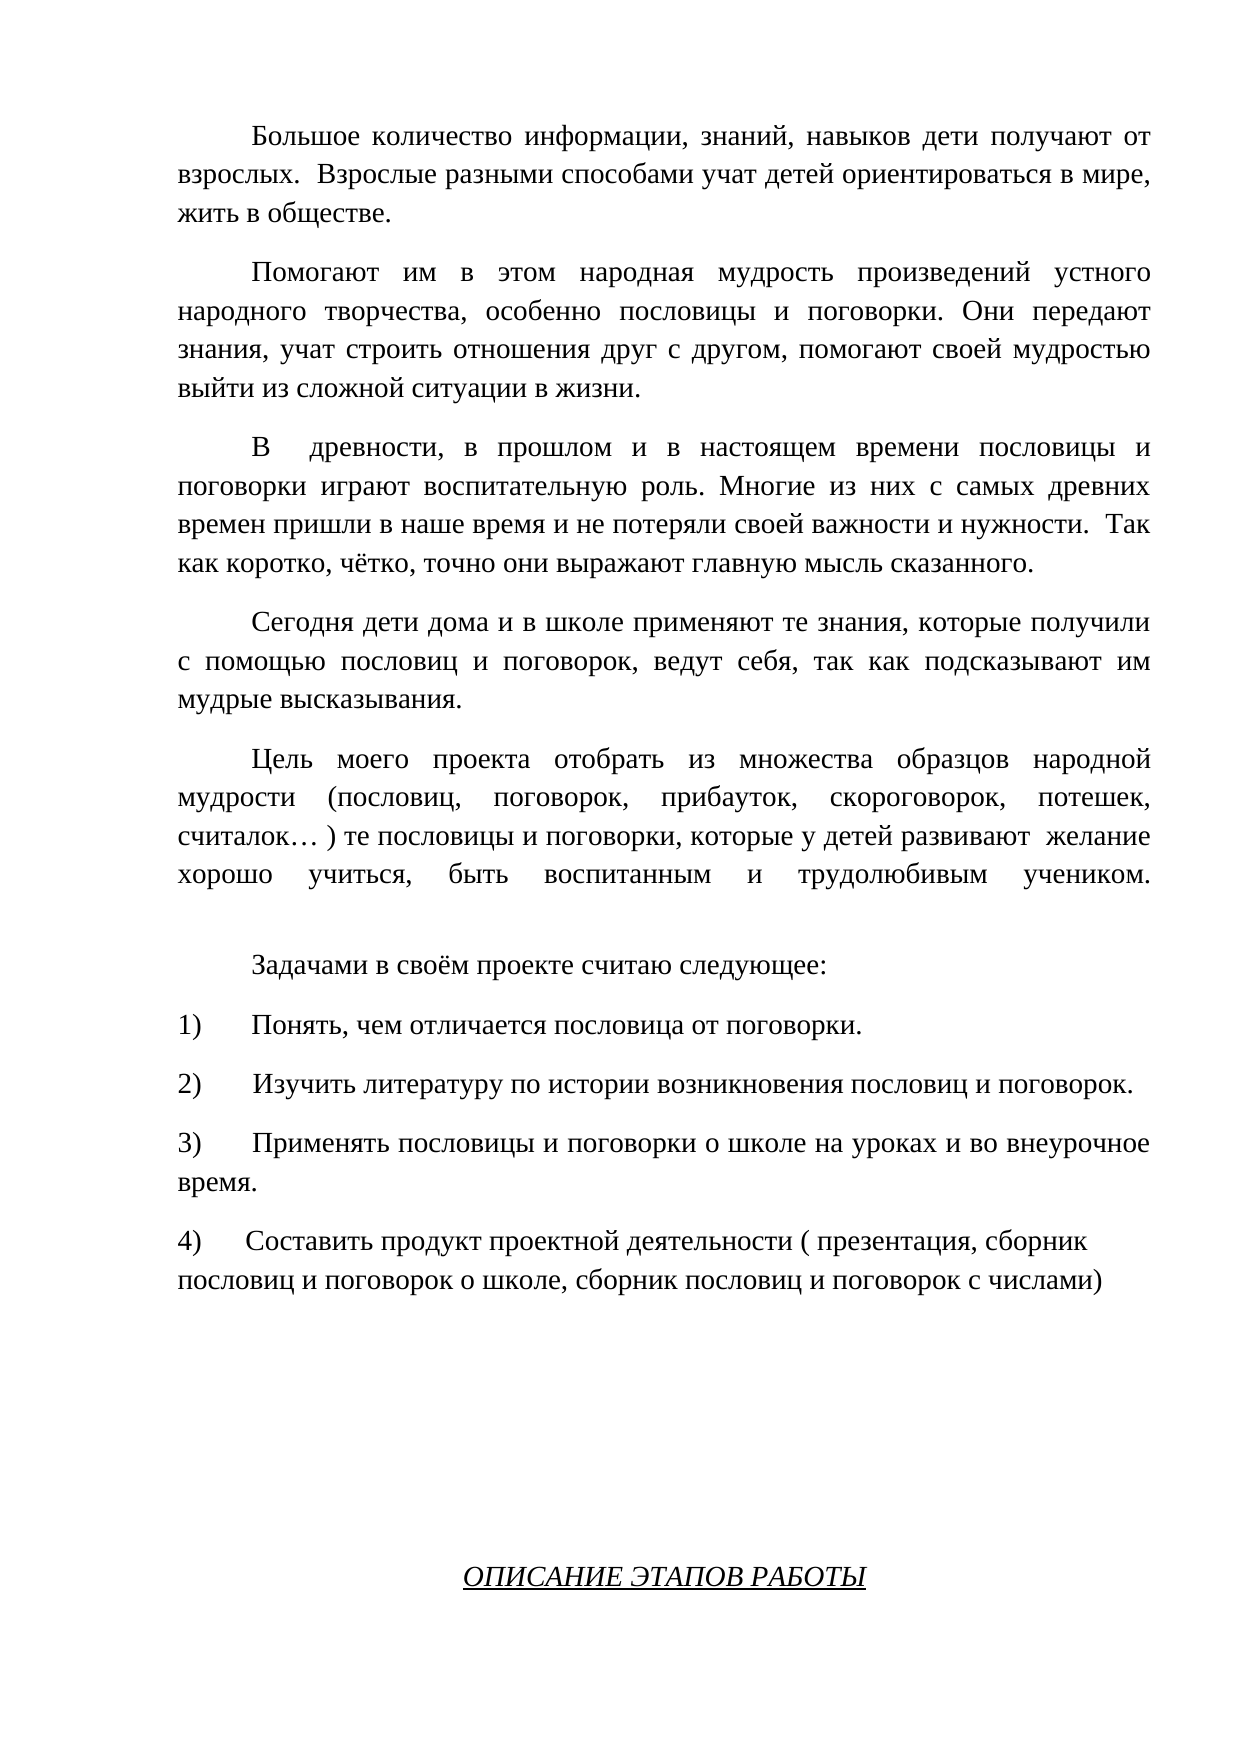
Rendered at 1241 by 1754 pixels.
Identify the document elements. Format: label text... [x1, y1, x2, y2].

text 4) Составить продукт проектной деятельности ( презентация, сборник пословиц и поговорок о школе, сборник пословиц и поговорок с числами) [177, 1223, 1152, 1296]
text Задачами в своём проекте считаю следующее: [177, 947, 1152, 981]
text Помогают им в этом народная мудрость произведений устного народного творчества, особенно пословицы и поговорки. Они передают знания, учат строить отношения друг с другом, помогают своей мудростью выйти из сложной ситуации в жизни. [177, 254, 1152, 404]
text Сегодня дети дома и в школе применяют те знания, которые получили с помощью пословиц и поговорок, ведут себя, так как подсказывают им мудрые высказывания. [177, 604, 1152, 715]
text В древности, в прошлом и в настоящем времени пословицы и поговорки играют воспитательную роль. Многие из них с самых древних времен пришли в наше время и не потеряли своей важности и нужности. Так как коротко, чётко, точно они выражают главную мысль сказанного. [177, 429, 1152, 579]
text ОПИСАНИЕ ЭТАПОВ РАБОТЫ [177, 1559, 1152, 1592]
text 1) Понять, чем отличается пословица от поговорки. [177, 1007, 1152, 1040]
text Цель моего проекта отобрать из множества образцов народной мудрости (пословиц, поговорок, прибауток, скороговорок, потешек, считалок… ) те пословицы и поговорки, которые у детей развивают желание хорошо учиться, быть воспитанным и трудолюбивым учеником. [177, 741, 1152, 922]
text 3) Применять пословицы и поговорки о школе на уроках и во внеурочное время. [177, 1126, 1152, 1198]
text Большое количество информации, знаний, навыков дети получают от взрослых. Взрослые разными способами учат детей ориентироваться в мире, жить в обществе. [177, 118, 1152, 229]
text 2) Изучить литературу по истории возникновения пословиц и поговорок. [177, 1066, 1152, 1100]
